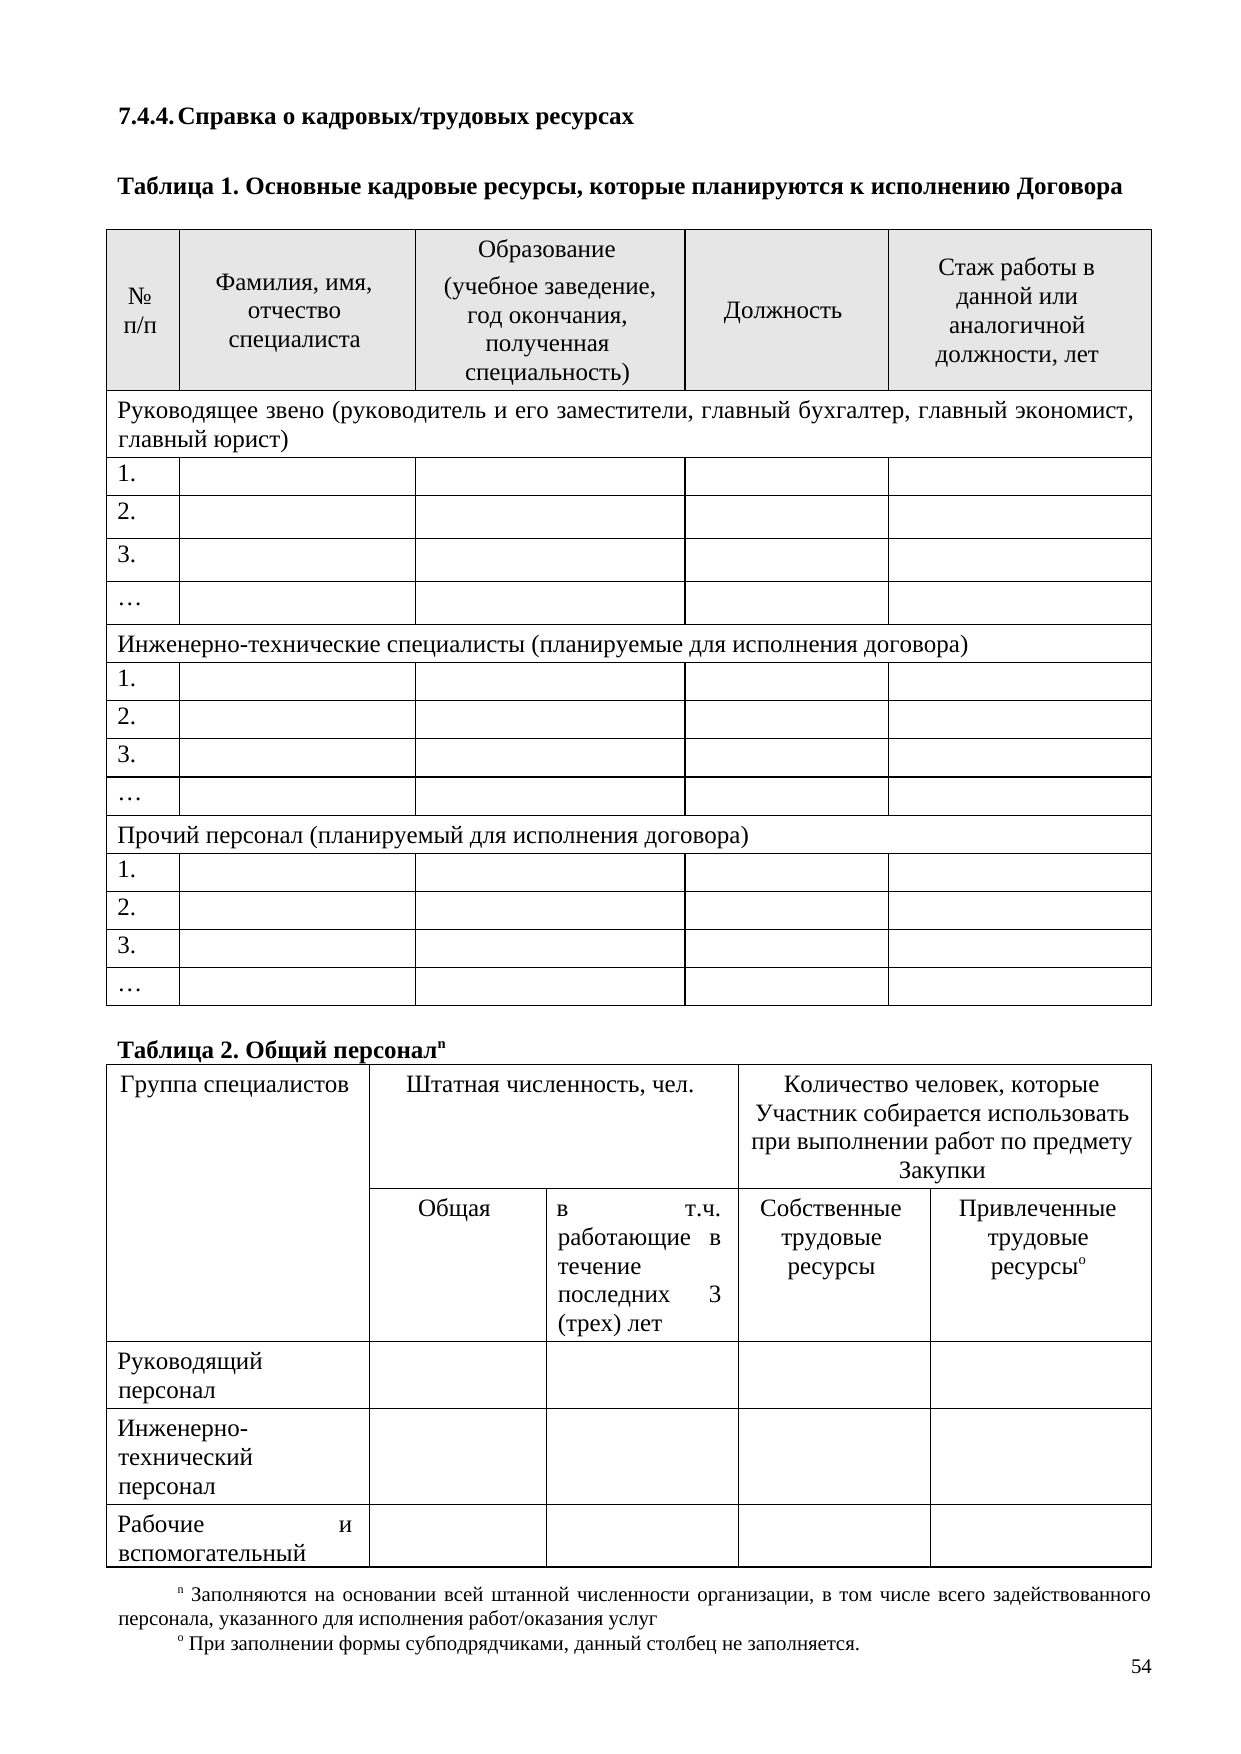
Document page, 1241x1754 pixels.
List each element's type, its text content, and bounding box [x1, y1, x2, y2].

table_cell [686, 892, 888, 929]
table_header Фамилия, имя, отчество специалиста [180, 230, 415, 390]
table_cell [686, 778, 888, 814]
table_cell [889, 496, 1151, 538]
table_cell [107, 539, 179, 581]
table_header Стаж работы в данной или аналогичной должности, лет [889, 230, 1151, 390]
table_cell [180, 539, 415, 581]
table_cell Прочий персонал (планируемый для исполнения договора) [107, 816, 1151, 853]
table_cell [889, 739, 1151, 776]
table_cell Инженерно-технический персонал [107, 1409, 369, 1504]
table_cell [370, 1342, 546, 1408]
table_header Должность [686, 230, 888, 390]
table_cell [416, 892, 684, 929]
table_cell [107, 496, 179, 538]
table_cell [739, 1505, 930, 1566]
table_cell [107, 458, 179, 495]
table_cell [416, 968, 684, 1005]
table_cell [416, 663, 684, 700]
table_header Штатная численность, чел. [370, 1065, 738, 1188]
table_cell в т.ч. работающие в течение последних 3 (трех) лет [547, 1189, 738, 1341]
table_header Количество человек, которые Участник собирается использовать при выполнении работ по предмету Закупки [739, 1065, 1151, 1188]
table_cell [931, 1409, 1151, 1504]
table_cell Руководящее звено (руководитель и его заместители, главный бухгалтер, главный экономист, главный юрист) [107, 391, 1151, 457]
table_cell [739, 1409, 930, 1504]
table_header Группа специалистов [107, 1065, 369, 1341]
table_cell [107, 892, 179, 929]
table_cell [107, 663, 179, 700]
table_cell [107, 1505, 369, 1566]
table_cell [686, 701, 888, 738]
table_cell [686, 854, 888, 891]
table_cell [889, 539, 1151, 581]
table_cell [180, 582, 415, 624]
table_cell [739, 1342, 930, 1408]
table_cell [889, 663, 1151, 700]
table_cell [686, 496, 888, 538]
table_cell [416, 539, 684, 581]
table_cell [931, 1342, 1151, 1408]
table_cell [370, 1409, 546, 1504]
table_cell [416, 930, 684, 967]
table_cell [180, 968, 415, 1005]
table_cell [686, 739, 888, 776]
table_cell [416, 778, 684, 814]
table_cell [889, 458, 1151, 495]
table_cell [180, 496, 415, 538]
table_cell [889, 854, 1151, 891]
text Таблица 1. Основные кадровые ресурсы, которые планируются к исполнению Договора [117, 171, 1152, 200]
list Справка о кадровых/трудовых ресурсах [118, 101, 1152, 130]
table_cell [686, 582, 888, 624]
table_cell [180, 892, 415, 929]
table_header № п/п [107, 230, 179, 390]
table_cell Привлеченные трудовые ресурсы [931, 1189, 1151, 1341]
table_cell … [107, 968, 179, 1005]
table_cell [180, 663, 415, 700]
table_cell [416, 701, 684, 738]
table_cell [686, 663, 888, 700]
table_cell [889, 930, 1151, 967]
table_cell [889, 778, 1151, 814]
table_cell [180, 458, 415, 495]
table_cell [416, 496, 684, 538]
table_cell [416, 582, 684, 624]
text Таблица 2. Общий персонал [117, 1035, 1152, 1064]
table_cell [931, 1505, 1151, 1566]
table_cell [547, 1342, 738, 1408]
table_cell [889, 701, 1151, 738]
table_cell [889, 582, 1151, 624]
table_cell … [107, 582, 179, 624]
table_cell [370, 1505, 546, 1566]
table_cell [107, 701, 179, 738]
table_cell [180, 778, 415, 814]
table_cell Собственные трудовые ресурсы [739, 1189, 930, 1341]
table_header Образование (учебное заведение, год окончания, полученная специальность) [416, 230, 684, 390]
table_cell [107, 854, 179, 891]
table_cell [547, 1505, 738, 1566]
table_cell [889, 892, 1151, 929]
table_cell Инженерно-технические специалисты (планируемые для исполнения договора) [107, 625, 1151, 662]
table_cell [180, 930, 415, 967]
table_cell [107, 739, 179, 776]
table_cell [107, 930, 179, 967]
table_cell [547, 1409, 738, 1504]
table_cell … [107, 778, 179, 814]
table_cell [416, 854, 684, 891]
table_cell [180, 739, 415, 776]
table_cell Руководящий персонал [107, 1342, 369, 1408]
table_cell [416, 458, 684, 495]
table_cell [686, 930, 888, 967]
table_cell [686, 458, 888, 495]
table_cell [889, 968, 1151, 1005]
table_cell [686, 539, 888, 581]
table_cell [686, 968, 888, 1005]
table_cell [180, 854, 415, 891]
table_cell [416, 739, 684, 776]
table_cell [180, 701, 415, 738]
table_cell Общая [370, 1189, 546, 1341]
